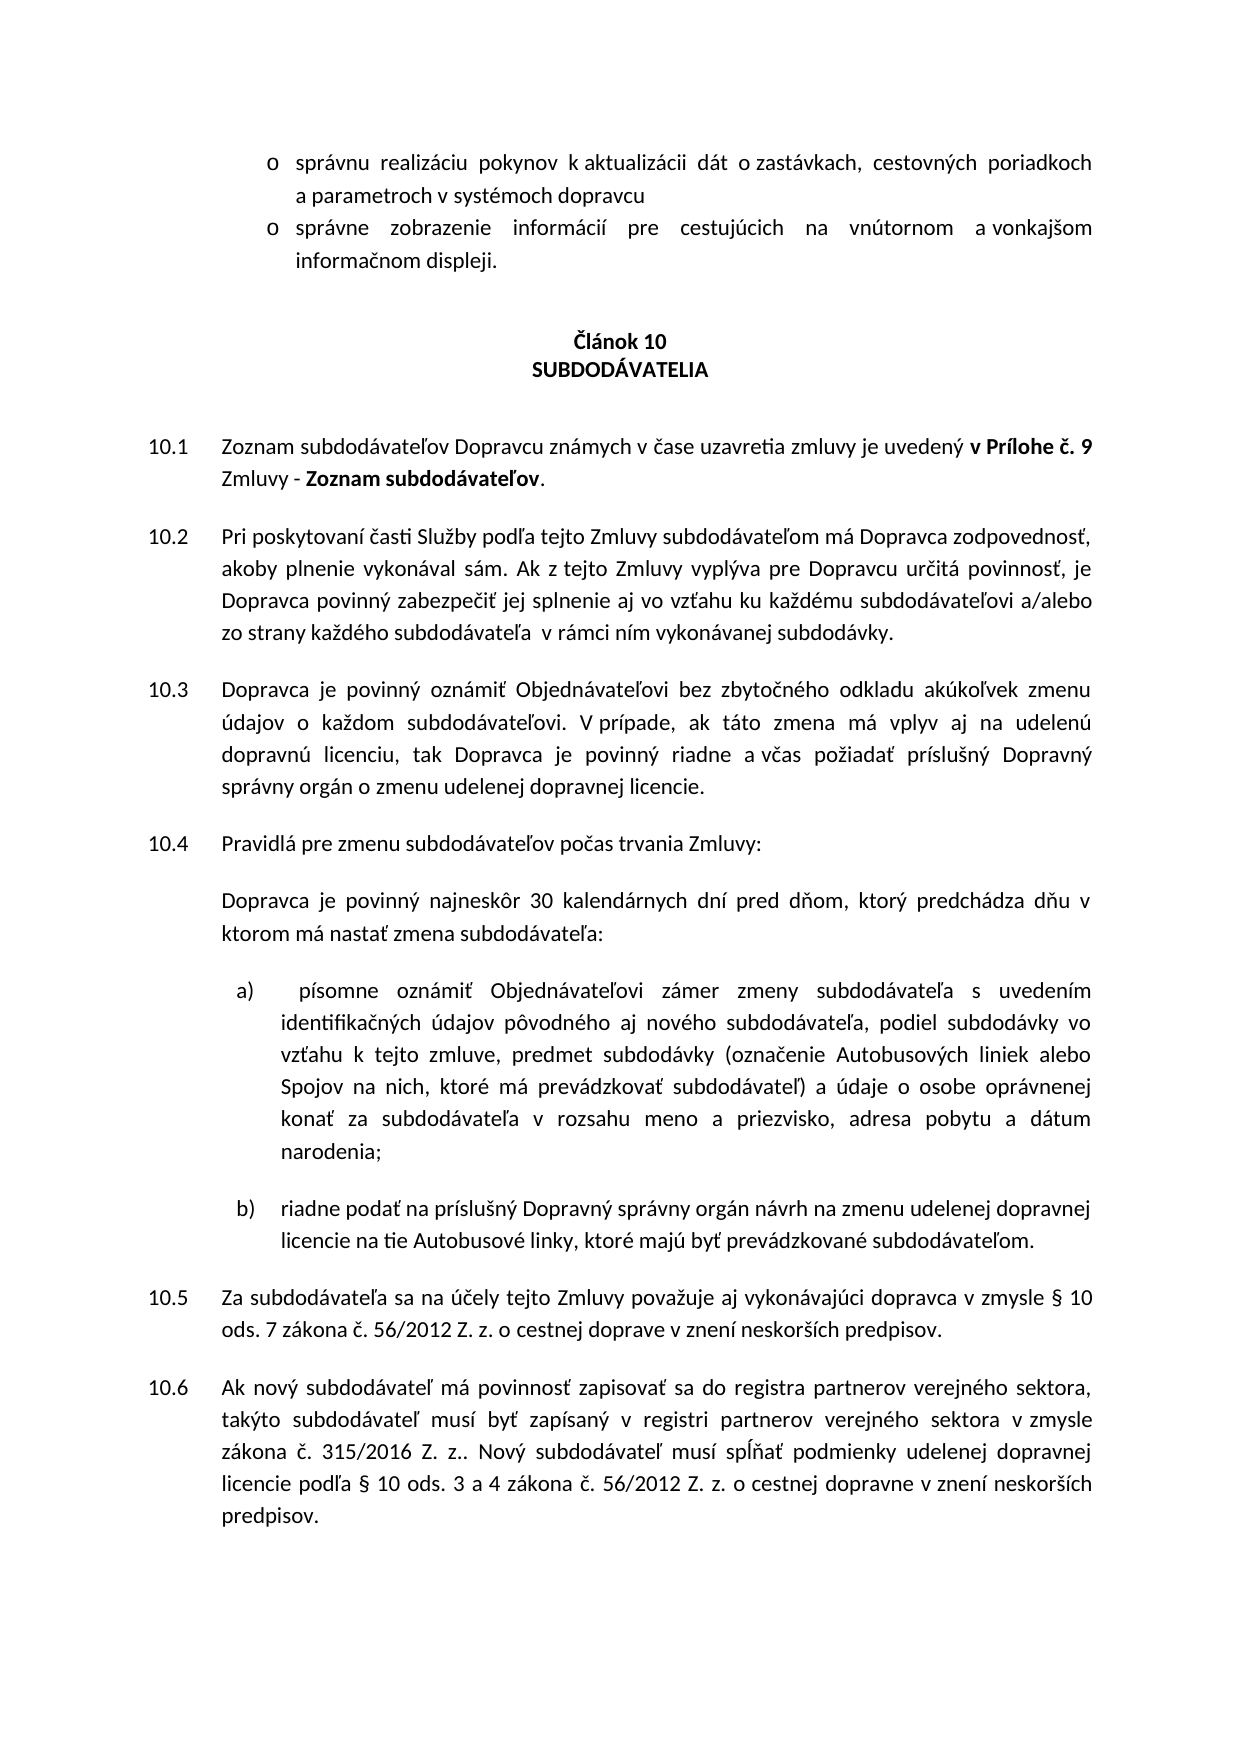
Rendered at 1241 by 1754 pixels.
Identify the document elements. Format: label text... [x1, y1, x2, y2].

text Dopravca je povinný najneskôr 30 kalendárnych dní pred dňom, ktorý predchádza dňu v ktorom má nastať zmena subdodávateľa: [221, 886, 1093, 947]
list Zoznam subdodávateľov Dopravcu známych v čase uzavretia zmluvy je uvedený v Prílohe č. 9 Zmluvy - Zoznam subdodávateľov. [148, 432, 1093, 493]
list písomne oznámiť Objednávateľovi zámer zmeny subdodávateľa s uvedením identifikačných údajov pôvodného aj nového subdodávateľa, podiel subdodávky vo vzťahu k tejto zmluve, predmet subdodávky (označenie Autobusových liniek alebo Spojov na nich, ktoré má prevádzkovať subdodávateľ) a údaje o osobe oprávnenej konať za subdodávateľa v rozsahu meno a priezvisko, adresa pobytu a dátum narodenia; [236, 976, 1093, 1165]
list správne zobrazenie informácií pre cestujúcich na vnútornom a vonkajšom informačnom displeji. [266, 213, 1093, 274]
text Článok 10 [148, 327, 1093, 356]
list riadne podať na príslušný Dopravný správny orgán návrh na zmenu udelenej dopravnej licencie na tie Autobusové linky, ktoré majú byť prevádzkované subdodávateľom. [236, 1194, 1093, 1254]
list SUBDODÁVATELIA [148, 356, 1093, 383]
list správnu realizáciu pokynov k aktualizácii dát o zastávkach, cestovných poriadkoch a parametroch v systémoch dopravcu [266, 148, 1093, 209]
list Dopravca je povinný oznámiť Objednávateľovi bez zbytočného odkladu akúkoľvek zmenu údajov o každom subdodávateľovi. V prípade, ak táto zmena má vplyv aj na udelenú dopravnú licenciu, tak Dopravca je povinný riadne a včas požiadať príslušný Dopravný správny orgán o zmenu udelenej dopravnej licencie. [148, 676, 1093, 800]
list Pri poskytovaní časti Služby podľa tejto Zmluvy subdodávateľom má Dopravca zodpovednosť, akoby plnenie vykonával sám. Ak z tejto Zmluvy vyplýva pre Dopravcu určitá povinnosť, je Dopravca povinný zabezpečiť jej splnenie aj vo vzťahu ku každému subdodávateľovi a/alebo zo strany každého subdodávateľa v rámci ním vykonávanej subdodávky. [148, 522, 1093, 646]
list Pravidlá pre zmenu subdodávateľov počas trvania Zmluvy: [148, 829, 1093, 857]
text 10.6 Ak nový subdodávateľ má povinnosť zapisovať sa do registra partnerov verejného sektora, takýto subdodávateľ musí byť zapísaný v registri partnerov verejného sektora v zmysle zákona č. 315/2016 Z. z.. Nový subdodávateľ musí spĺňať podmienky udelenej dopravnej licencie podľa § 10 ods. 3 a 4 zákona č. 56/2012 Z. z. o cestnej dopravne v znení neskorších predpisov. [148, 1373, 1093, 1529]
list Za subdodávateľa sa na účely tejto Zmluvy považuje aj vykonávajúci dopravca v zmysle § 10 ods. 7 zákona č. 56/2012 Z. z. o cestnej doprave v znení neskorších predpisov. [148, 1283, 1093, 1343]
